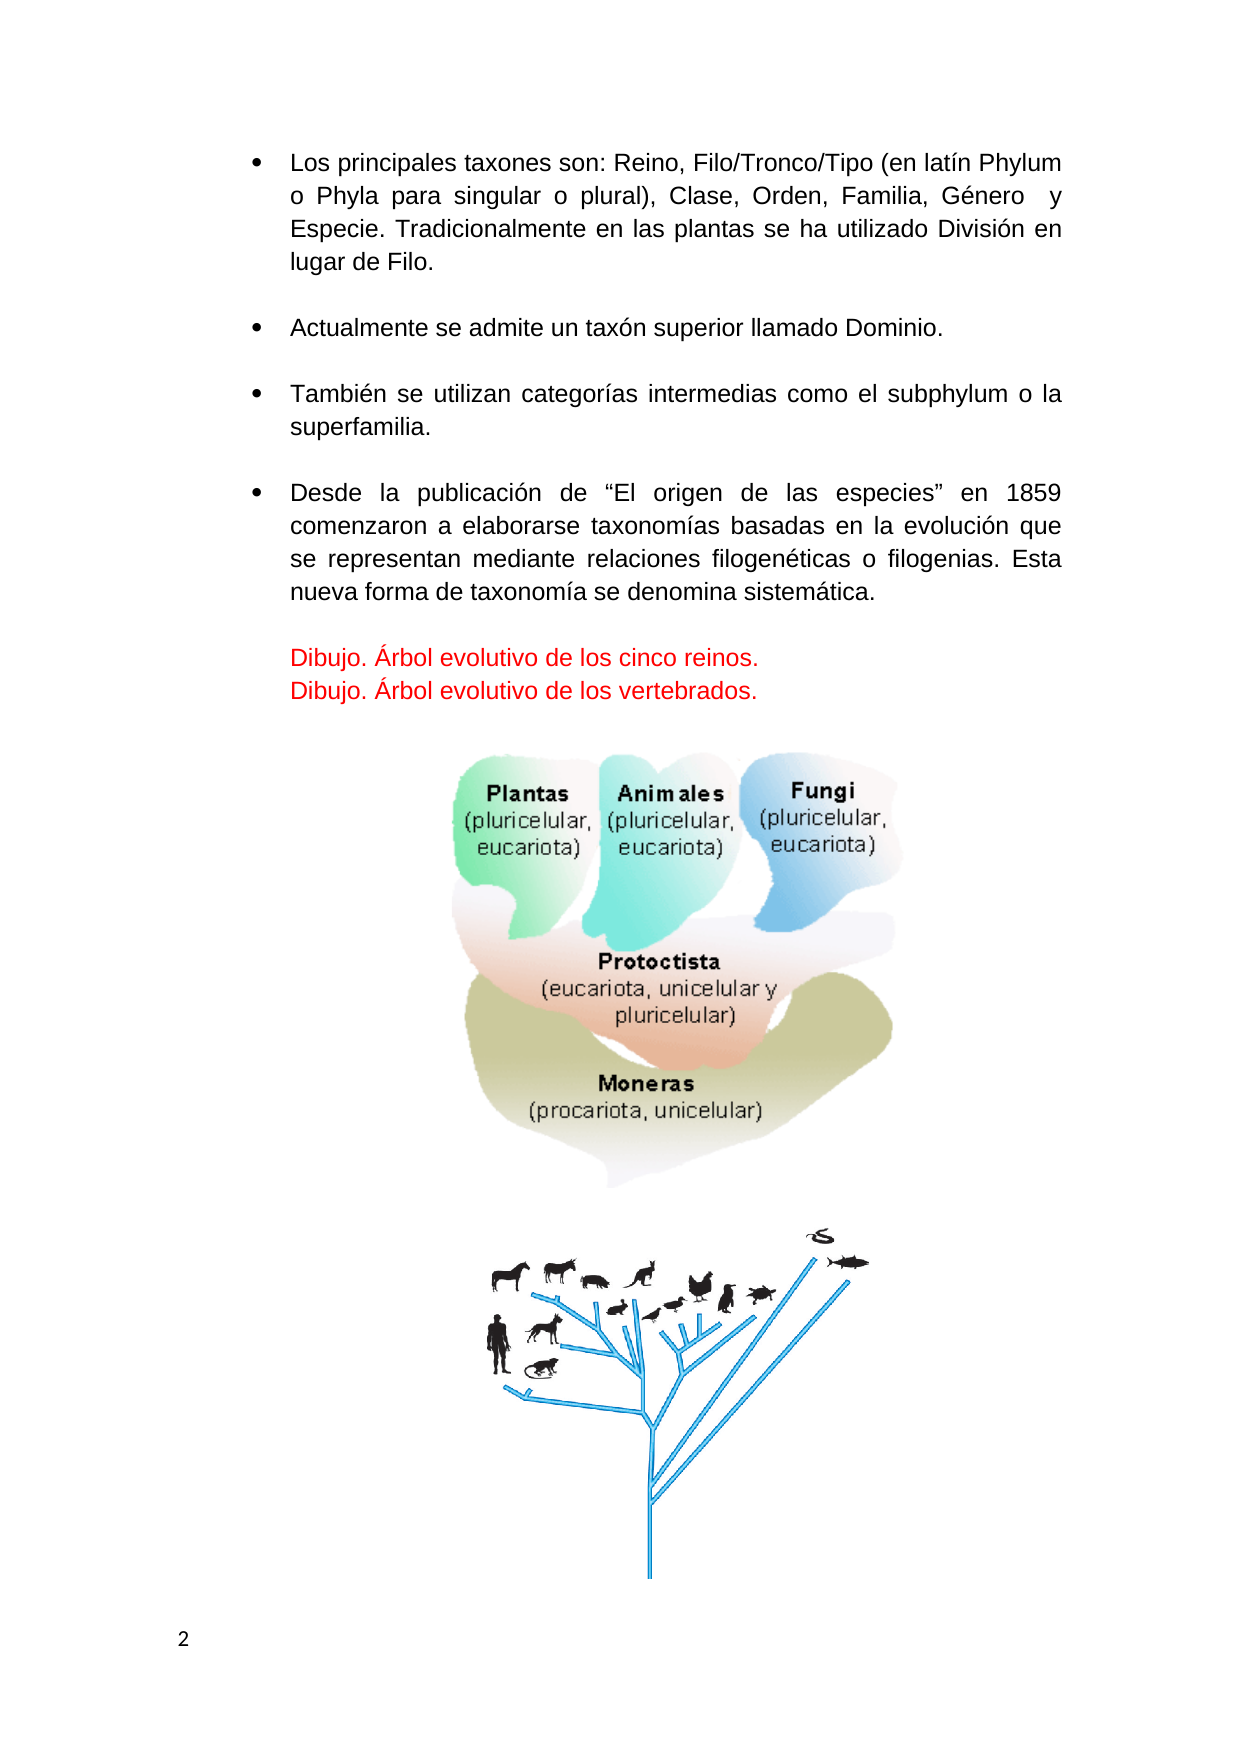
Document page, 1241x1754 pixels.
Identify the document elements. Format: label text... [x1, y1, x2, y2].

picture [479, 1225, 874, 1579]
list Actualmente se admite un taxón superior llamado Dominio. [252, 313, 1063, 342]
list Los principales taxones son: Reino, Filo/Tronco/Tipo (en latín Phylum o Phyla para singular o plural), Clase, Orden, Familia, Género y Especie. Tradicionalmente en las plantas se ha utilizado División en lugar de Filo. [252, 148, 1063, 276]
list Dibujo. Árbol evolutivo de los cinco reinos. [290, 643, 1063, 672]
picture [441, 742, 912, 1188]
list Desde la publicación de “El origen de las especies” en 1859 comenzaron a elaborarse taxonomías basadas en la evolución que se representan mediante relaciones filogenéticas o filogenias. Esta nueva forma de taxonomía se denomina sistemática. [252, 478, 1063, 606]
list También se utilizan categorías intermedias como el subphylum o la superfamilia. [252, 379, 1063, 441]
list Dibujo. Árbol evolutivo de los vertebrados. [290, 676, 1063, 705]
